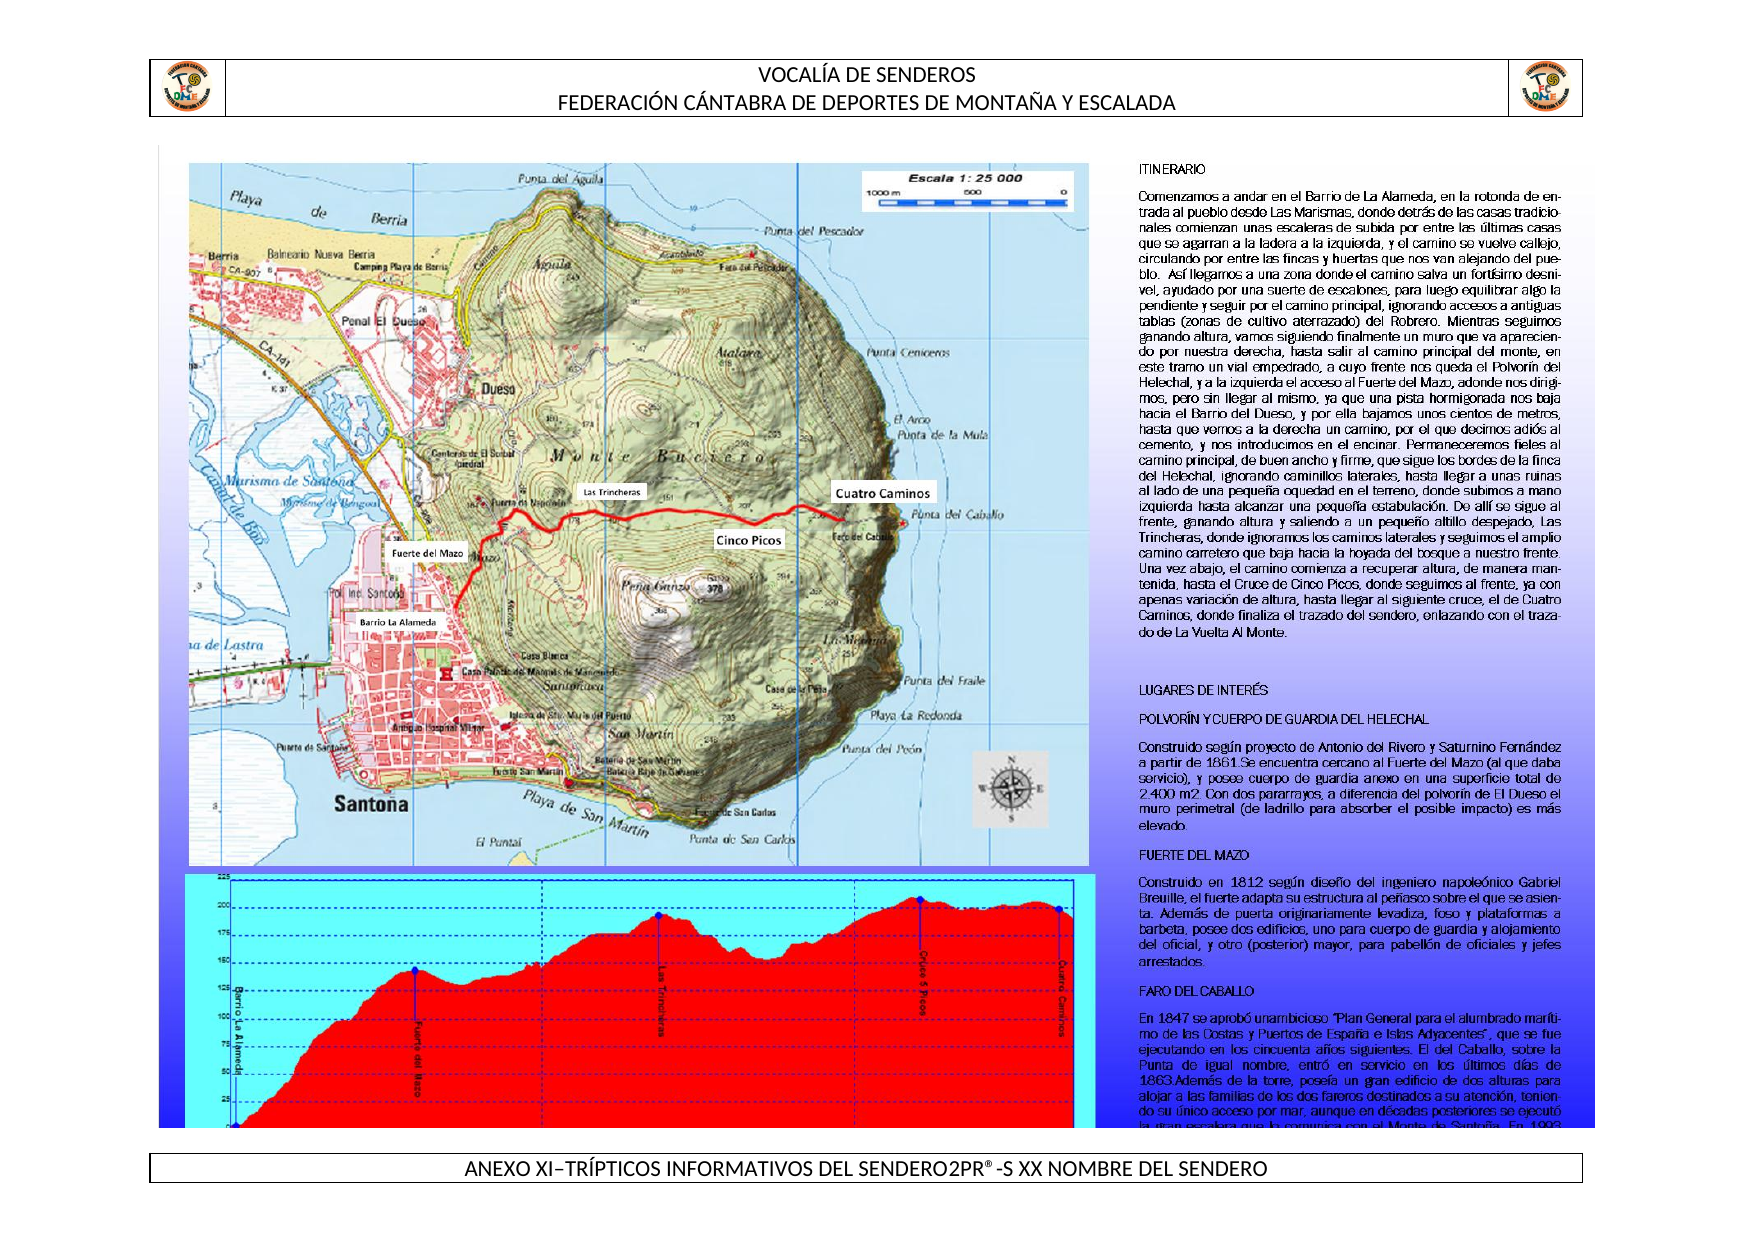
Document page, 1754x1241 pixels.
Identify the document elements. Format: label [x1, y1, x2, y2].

picture [161, 60, 213, 112]
picture [158, 145, 1595, 1128]
picture [1519, 60, 1572, 112]
